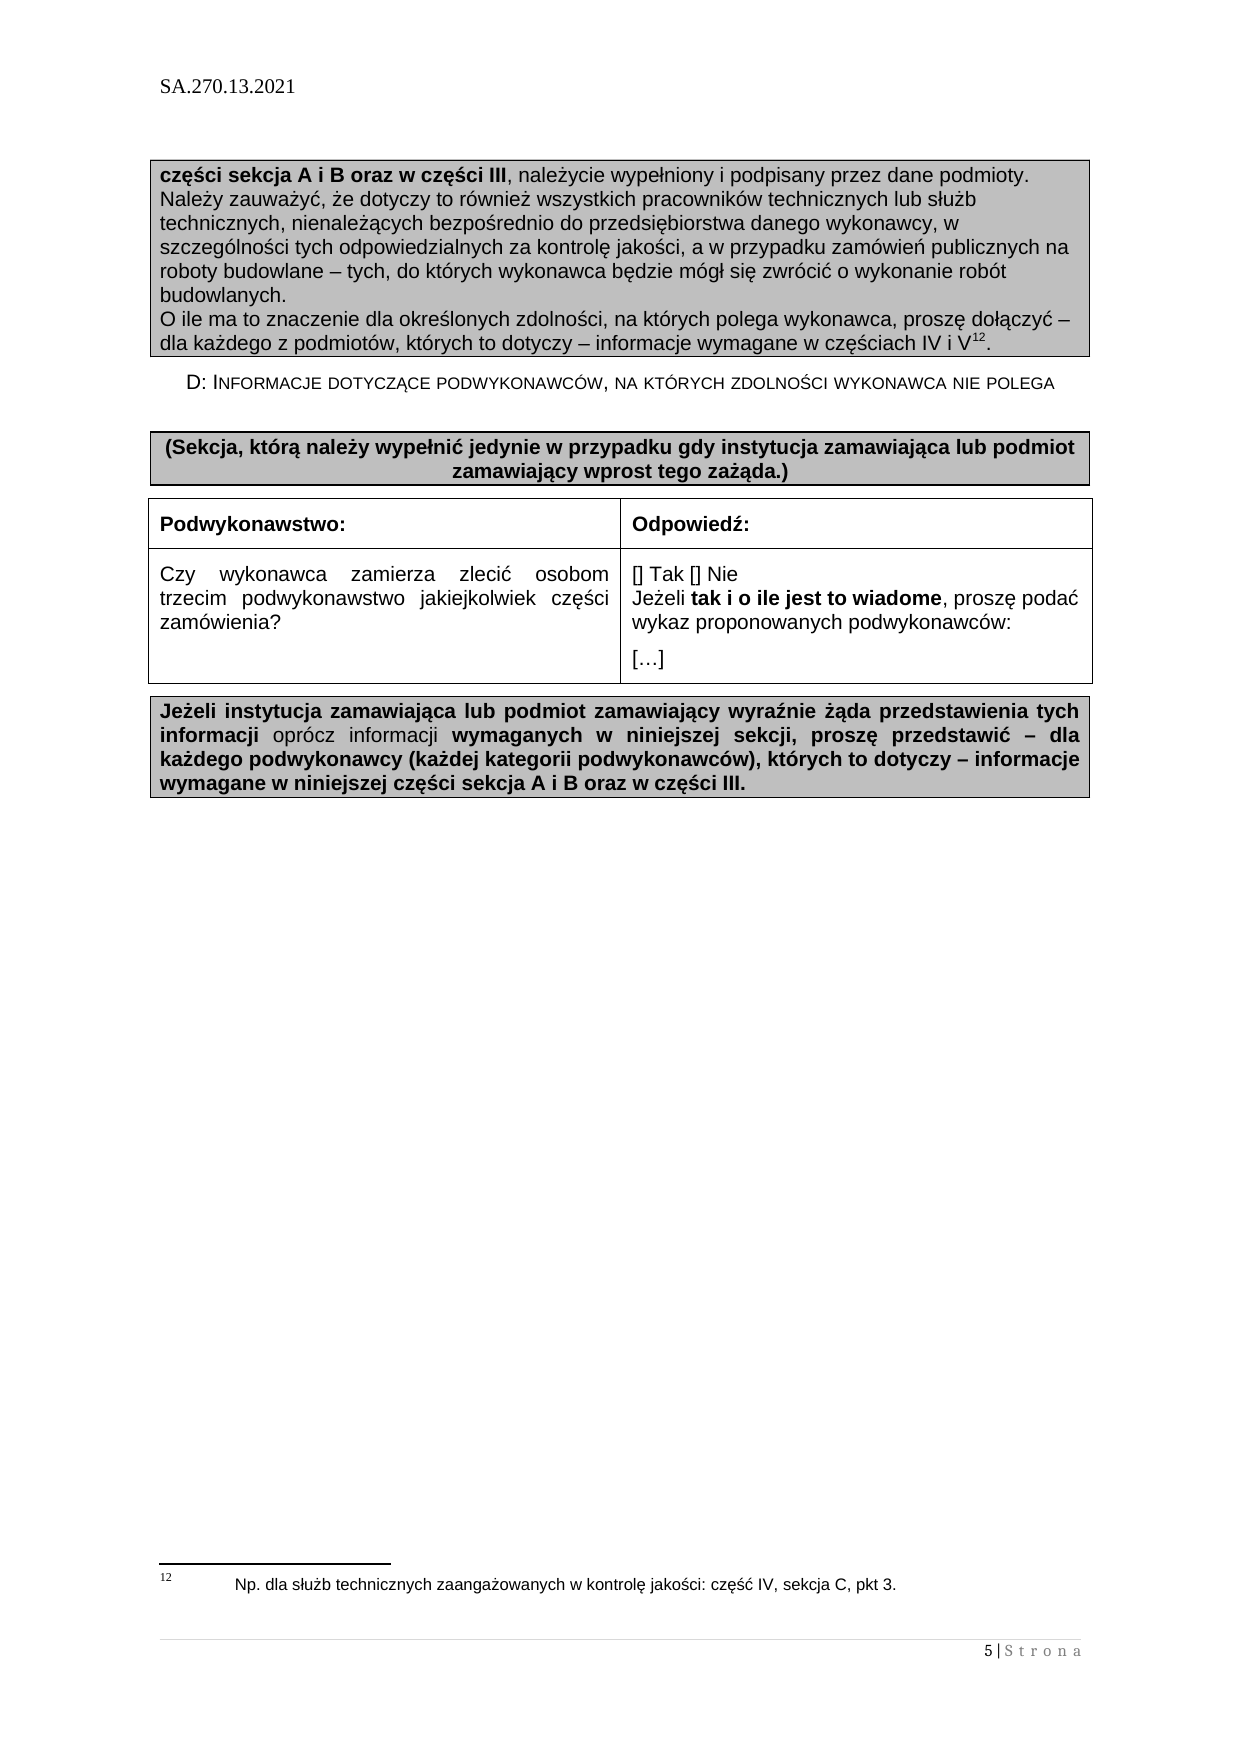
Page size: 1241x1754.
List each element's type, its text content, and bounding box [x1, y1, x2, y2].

text Jeżeli instytucja zamawiająca lub podmiot zamawiający wyraźnie żąda przedstawienia tych informacji oprócz informacji wymaganych w niniejszej sekcji, proszę przedstawić – dla każdego podwykonawcy (każdej kategorii podwykonawców), których to dotyczy – informacje wymagane w niniejszej części sekcja A i B oraz w części III. [151, 697, 1089, 797]
text (Sekcja, którą należy wypełnić jedynie w przypadku gdy instytucja zamawiająca lub podmiot zamawiający wprost tego zażąda.) [151, 433, 1089, 484]
table_cell [] Tak [] Nie Jeżeli tak i o ile jest to wiadome, proszę podać wykaz proponowanych podwykonawców: […] [621, 549, 1092, 682]
table_header Odpowiedź: [621, 499, 1092, 548]
table_header Podwykonawstwo: [149, 499, 620, 548]
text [151, 161, 1089, 356]
text D: Informacje dotyczące podwykonawców, na których zdolności wykonawca nie polega [159, 370, 1081, 394]
table_cell Czy wykonawca zamierza zlecić osobom trzecim podwykonawstwo jakiejkolwiek części zamówienia? [149, 549, 620, 682]
